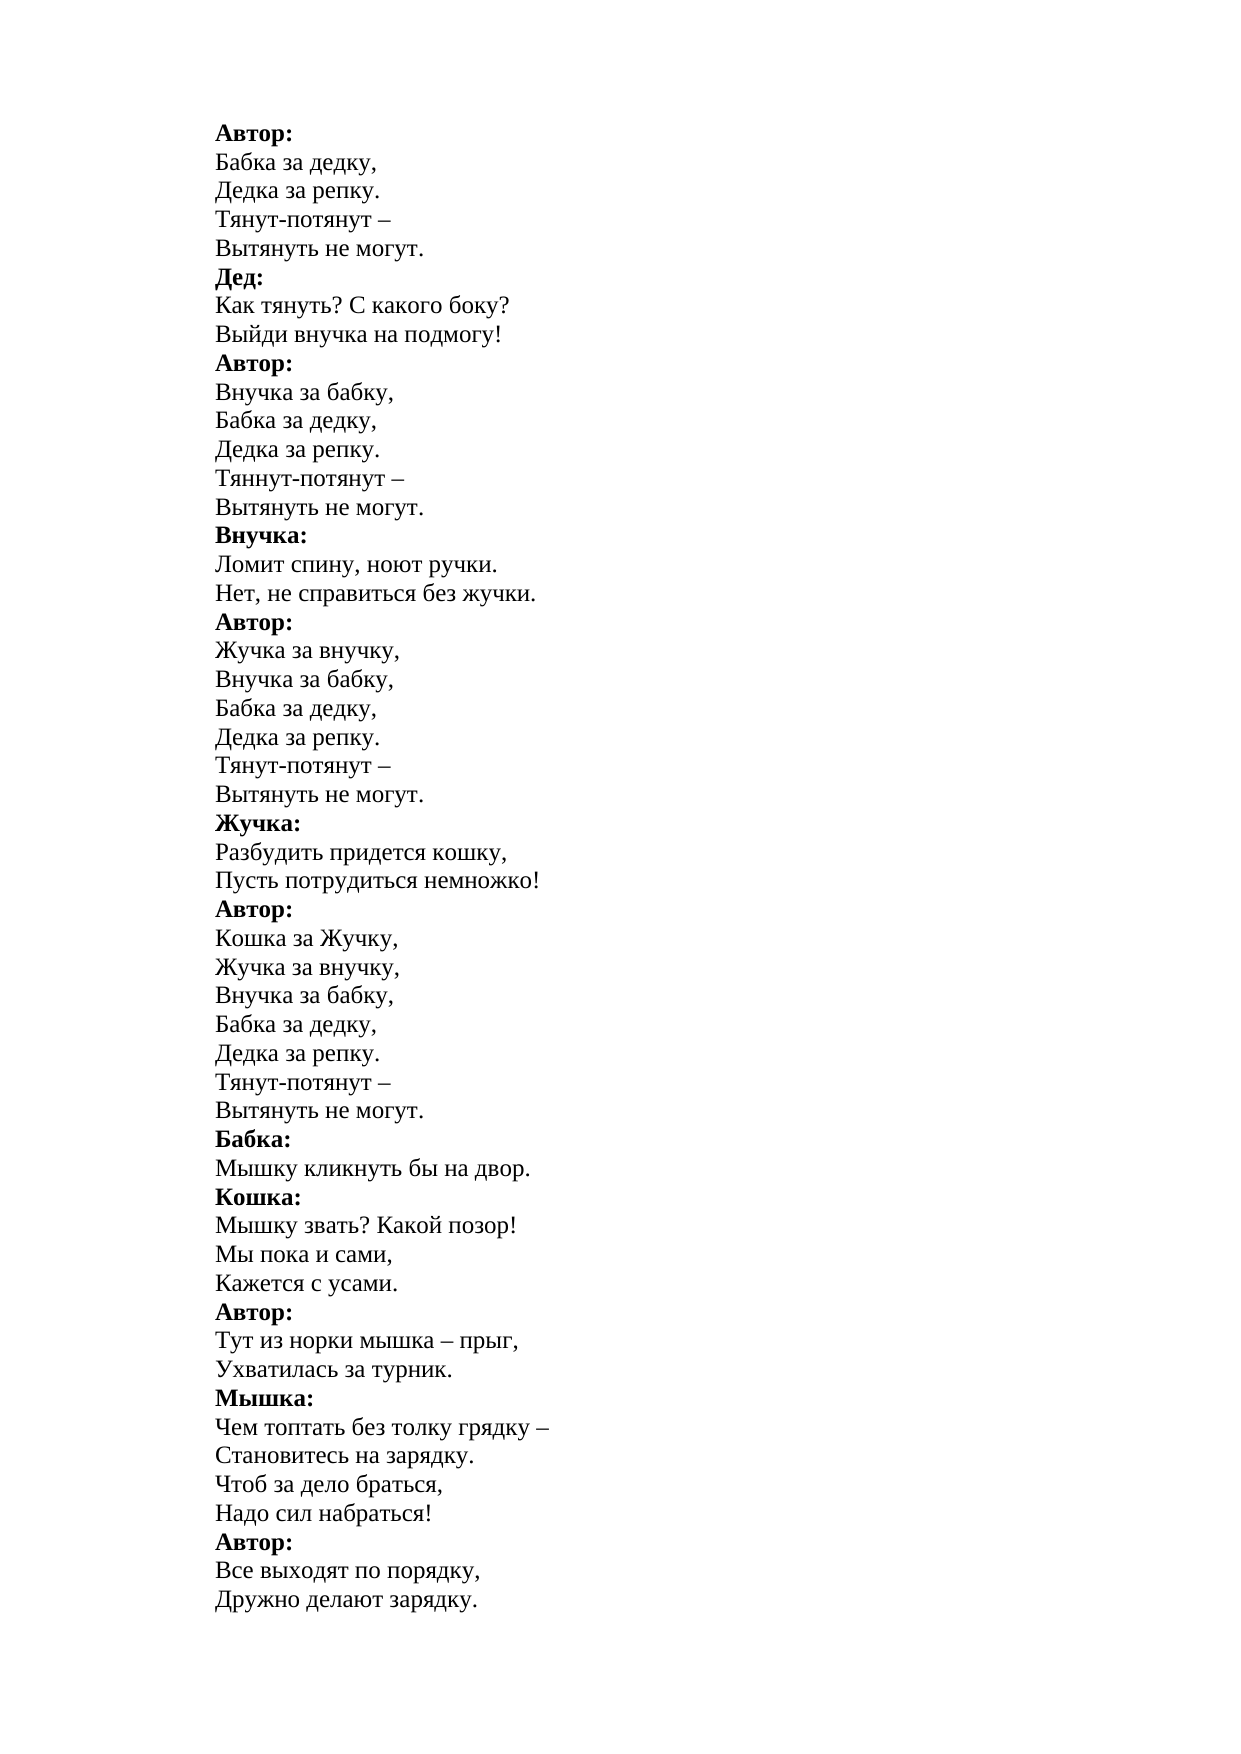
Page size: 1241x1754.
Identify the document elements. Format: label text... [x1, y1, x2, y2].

text Жучка: [215, 808, 1152, 837]
text Дружно делают зарядку. [215, 1584, 1152, 1613]
text Пусть потрудиться немножко! [215, 866, 1152, 894]
text Мышку звать? Какой позор! [215, 1211, 1152, 1239]
text Бабка за дедку, [215, 406, 1152, 434]
text Становитесь на зарядку. [215, 1441, 1152, 1469]
text Нет, не справиться без жучки. [215, 578, 1152, 607]
text Вытянуть не могут. [215, 233, 1152, 262]
text Разбудить придется кошку, [215, 837, 1152, 866]
text Вытянуть не могут. [215, 779, 1152, 808]
text Автор: [215, 1297, 1152, 1326]
text Мышка: [215, 1383, 1152, 1412]
text Мышку кликнуть бы на двор. [215, 1153, 1152, 1182]
text Внучка за бабку, [215, 981, 1152, 1009]
text Дедка за репку. [215, 176, 1152, 204]
text Ухватилась за турник. [215, 1354, 1152, 1383]
text Мы пока и сами, [215, 1239, 1152, 1268]
text Кошка: [215, 1182, 1152, 1211]
text Ломит спину, ноют ручки. [215, 549, 1152, 578]
text Бабка за дедку, [215, 147, 1152, 176]
text Чтоб за дело браться, [215, 1469, 1152, 1498]
text Тянут-потянут – [215, 204, 1152, 233]
text Тут из норки мышка – прыг, [215, 1326, 1152, 1354]
text Тянут-потянут – [215, 1067, 1152, 1096]
text Вытянуть не могут. [215, 1096, 1152, 1124]
text Автор: [215, 894, 1152, 923]
text Бабка: [215, 1124, 1152, 1153]
text Внучка за бабку, [215, 377, 1152, 406]
text Как тянуть? С какого боку? [215, 291, 1152, 319]
text Автор: [215, 118, 1152, 147]
text Тяннут-потянут – [215, 463, 1152, 492]
text Дедка за репку. [215, 434, 1152, 463]
text Все выходят по порядку, [215, 1556, 1152, 1584]
text Дедка за репку. [215, 1038, 1152, 1067]
text Тянут-потянут – [215, 751, 1152, 779]
text Бабка за дедку, [215, 693, 1152, 722]
text Бабка за дедку, [215, 1009, 1152, 1038]
text Дедка за репку. [215, 722, 1152, 751]
text Автор: [215, 1527, 1152, 1556]
text Выйди внучка на подмогу! [215, 319, 1152, 348]
text Жучка за внучку, [215, 952, 1152, 981]
text Автор: [215, 607, 1152, 636]
text Кажется с усами. [215, 1268, 1152, 1297]
text Дед: [215, 262, 1152, 291]
text Жучка за внучку, [215, 636, 1152, 664]
text Кошка за Жучку, [215, 923, 1152, 952]
text Чем топтать без толку грядку – [215, 1412, 1152, 1441]
text Вытянуть не могут. [215, 492, 1152, 521]
text Внучка за бабку, [215, 664, 1152, 693]
text Надо сил набраться! [215, 1498, 1152, 1527]
text Автор: [215, 348, 1152, 377]
text Внучка: [215, 521, 1152, 549]
